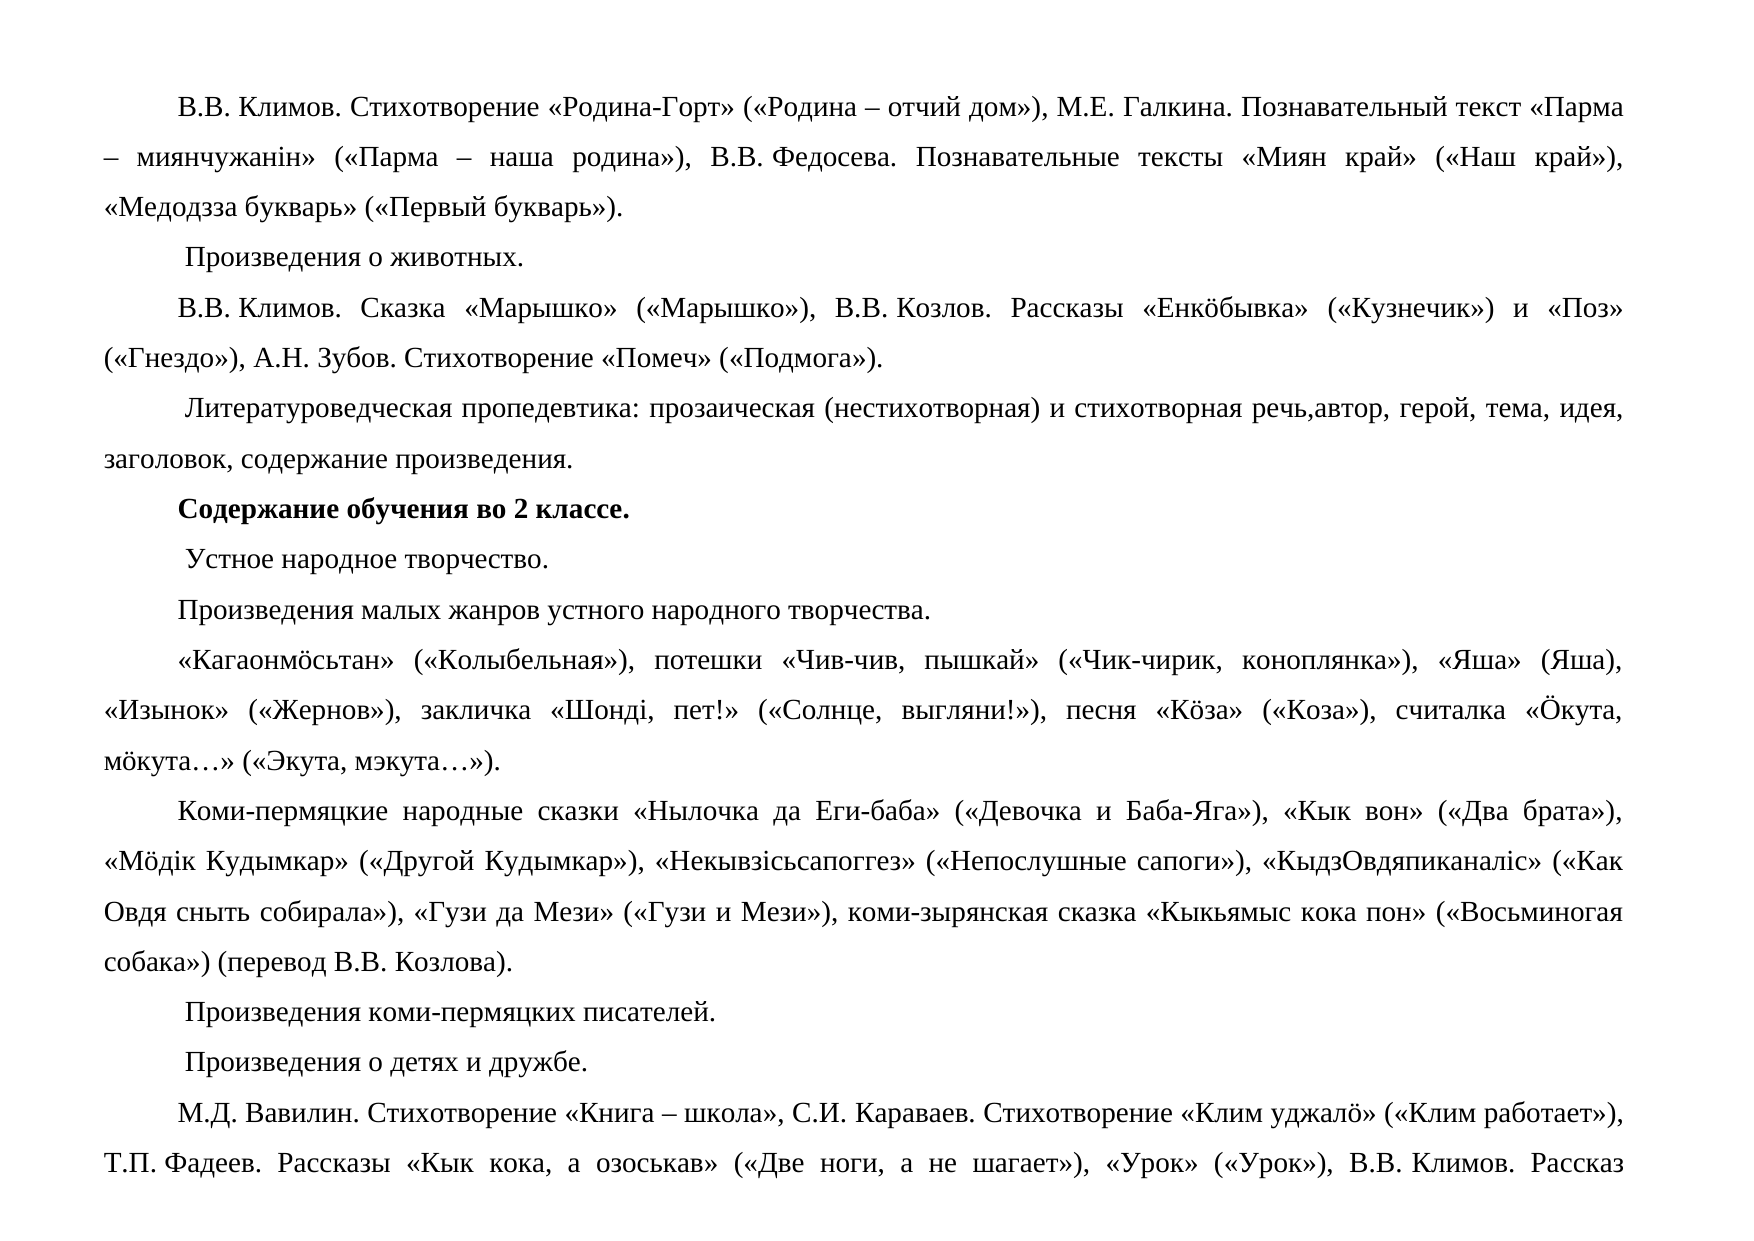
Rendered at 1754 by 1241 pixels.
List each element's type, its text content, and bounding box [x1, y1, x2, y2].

text Произведения коми-пермяцких писателей. [103, 994, 1624, 1028]
text В.В. Климов. Стихотворение «Родина-Горт» («Родина – отчий дом»), М.Е. Галкина. Познавательный текст «Парма – миянчужанін» («Парма – наша родина»), В.В. Федосева. Познавательные тексты «Миян край» («Наш край»), «Медодзза букварь» («Первый букварь»). [103, 89, 1624, 223]
text «Кагаонмöсьтан» («Колыбельная»), потешки «Чив-чив, пышкай» («Чик-чирик, коноплянка»), «Яша» (Яша), «Изынок» («Жернов»), закличка «Шондi, пет!» («Солнце, выгляни!»), песня «Кöза» («Коза»), считалка «Ӧкута, мӧкута…» («Экута, мэкута…»). [103, 642, 1624, 776]
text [103, 1095, 1624, 1179]
text Содержание обучения во 2 классе. [103, 491, 1624, 525]
text Литературоведческая пропедевтика: прозаическая (нестихотворная) и стихотворная речь,автор, герой, тема, идея, заголовок, содержание произведения. [103, 391, 1624, 474]
text В.В. Климов. Сказка «Марышко» («Марышко»), В.В. Козлов. Рассказы «Енкӧбывка» («Кузнечик») и «Поз» («Гнездо»), А.Н. Зубов. Стихотворение «Помеч» («Подмога»). [103, 290, 1624, 374]
text Коми-пермяцкие народные сказки «Нылочка да Еги-баба» («Девочка и Баба-Яга»), «Кык вон» («Два брата»), «Мöдiк Кудымкар» («Другой Кудымкар»), «Некывзiсьсапоггез» («Непослушные сапоги»), «КыдзОвдяпиканалiс» («Как Овдя сныть собирала»), «Гузи да Мези» («Гузи и Мези»), коми-зырянская сказка «Кыкьямыс кока пон» («Восьминогая собака») (перевод В.В. Козлова). [103, 793, 1624, 977]
text Произведения о детях и дружбе. [103, 1044, 1624, 1078]
text Произведения о животных. [103, 239, 1624, 273]
text Устное народное творчество. [103, 541, 1624, 575]
text Произведения малых жанров устного народного творчества. [103, 592, 1624, 625]
